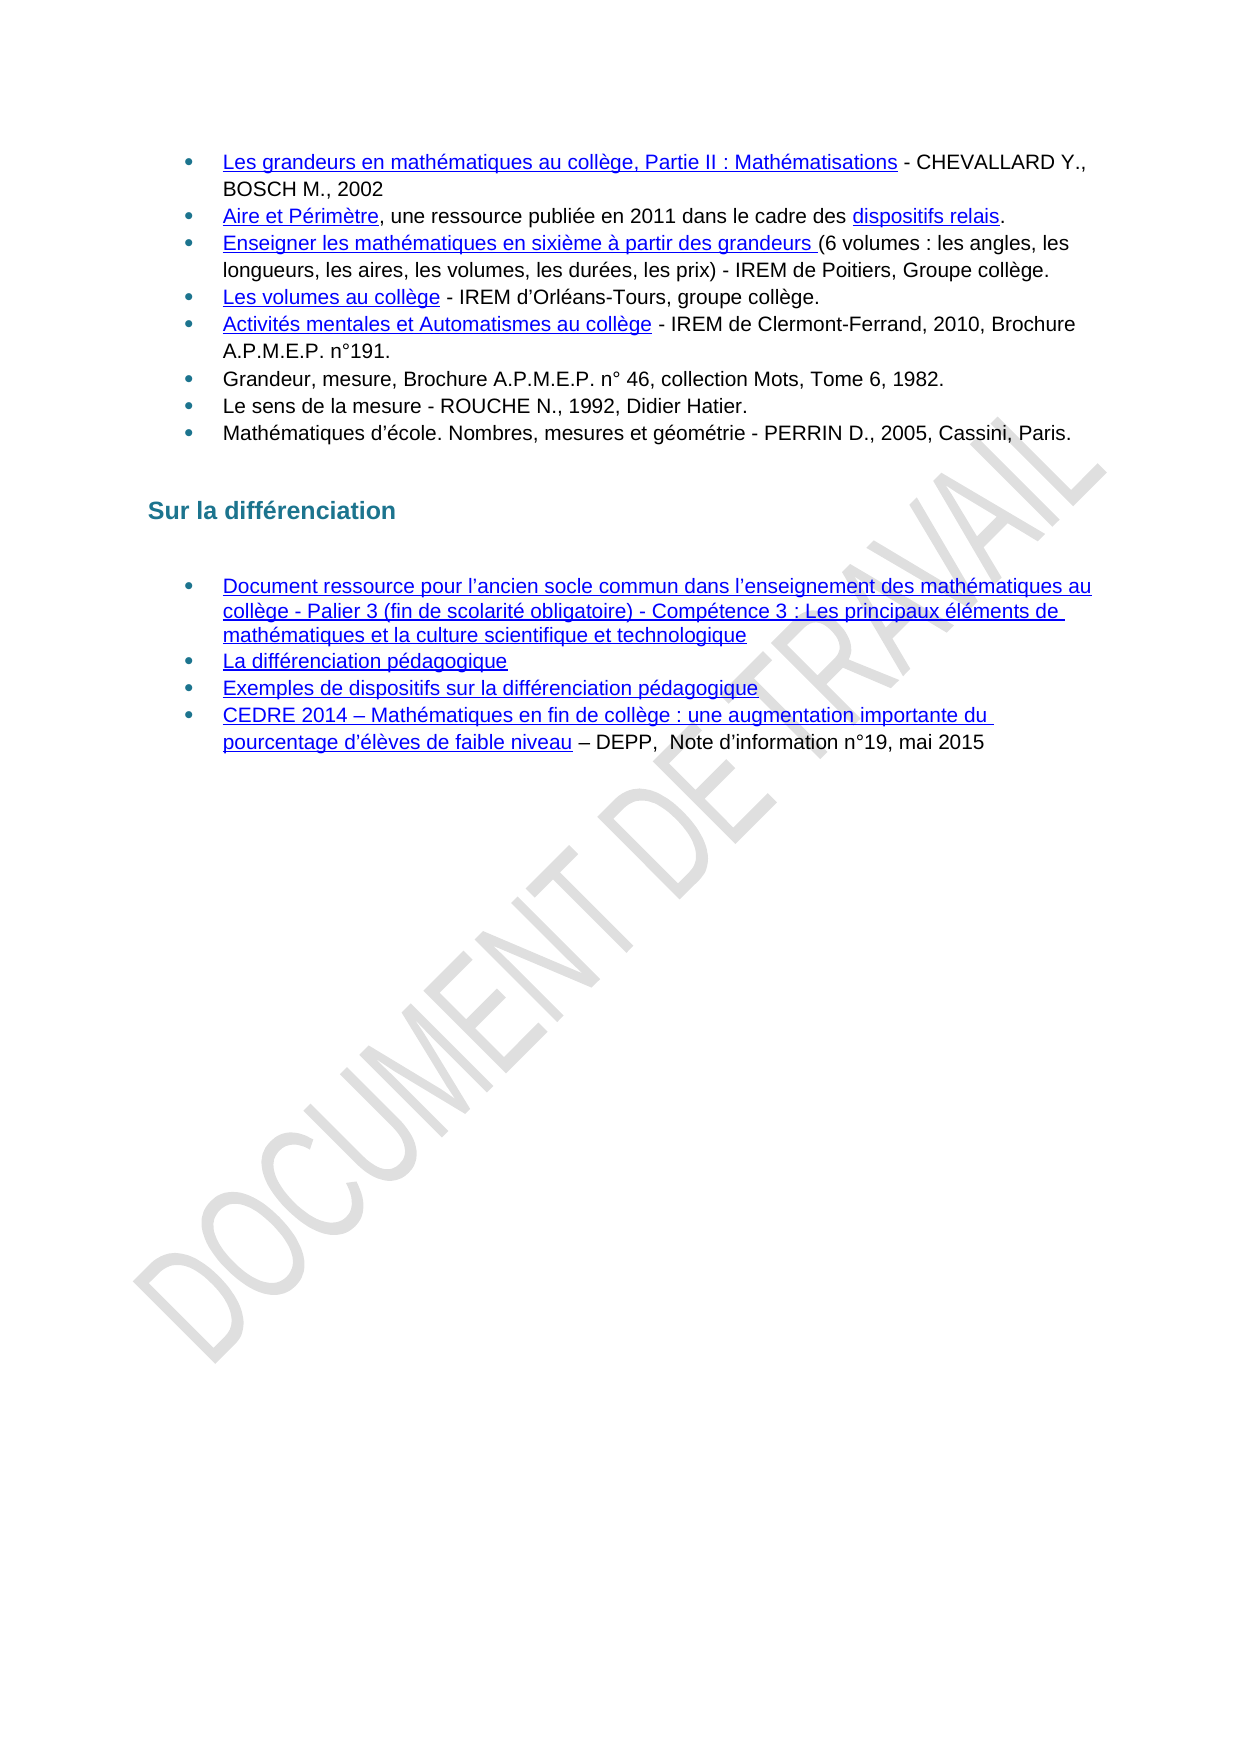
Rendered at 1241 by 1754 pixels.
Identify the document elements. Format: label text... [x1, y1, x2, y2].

subtitle Sur la différenciation [148, 496, 1092, 524]
subtitle Document ressource pour l’ancien socle commun dans l’enseignement des mathématiques au collège - Palier 3 (fin de scolarité obligatoire) - Compétence 3 : Les principaux éléments de mathématiques et la culture scientifique et technologique [185, 574, 1092, 646]
list Enseigner les mathématiques en sixième à partir des grandeurs (6 volumes : les angles, les longueurs, les aires, les volumes, les durées, les prix) - IREM de Poitiers, Groupe collège. [185, 229, 1092, 283]
list Activités mentales et Automatismes au collège - IREM de Clermont-Ferrand, 2010, Brochure A.P.M.E.P. n°191. [185, 310, 1092, 364]
list Mathématiques d’école. Nombres, mesures et géométrie - PERRIN D., 2005, Cassini, Paris. [185, 418, 1092, 446]
list La différenciation pédagogique [185, 646, 1092, 673]
list Les volumes au collège - IREM d’Orléans-Tours, groupe collège. [185, 283, 1092, 310]
list CEDRE 2014 – Mathématiques en fin de collège : une augmentation importante du pourcentage d’élèves de faible niveau – DEPP, Note d’information n°19, mai 2015 [185, 701, 1092, 755]
list Aire et Périmètre, une ressource publiée en 2011 dans le cadre des dispositifs relais. [185, 202, 1092, 229]
list Grandeur, mesure, Brochure A.P.M.E.P. n° 46, collection Mots, Tome 6, 1982. [185, 364, 1092, 391]
list Les grandeurs en mathématiques au collège, Partie II : Mathématisations - CHEVALLARD Y., BOSCH M., 2002 [185, 148, 1092, 202]
list Le sens de la mesure - ROUCHE N., 1992, Didier Hatier. [185, 391, 1092, 418]
list Exemples de dispositifs sur la différenciation pédagogique [185, 673, 1092, 701]
